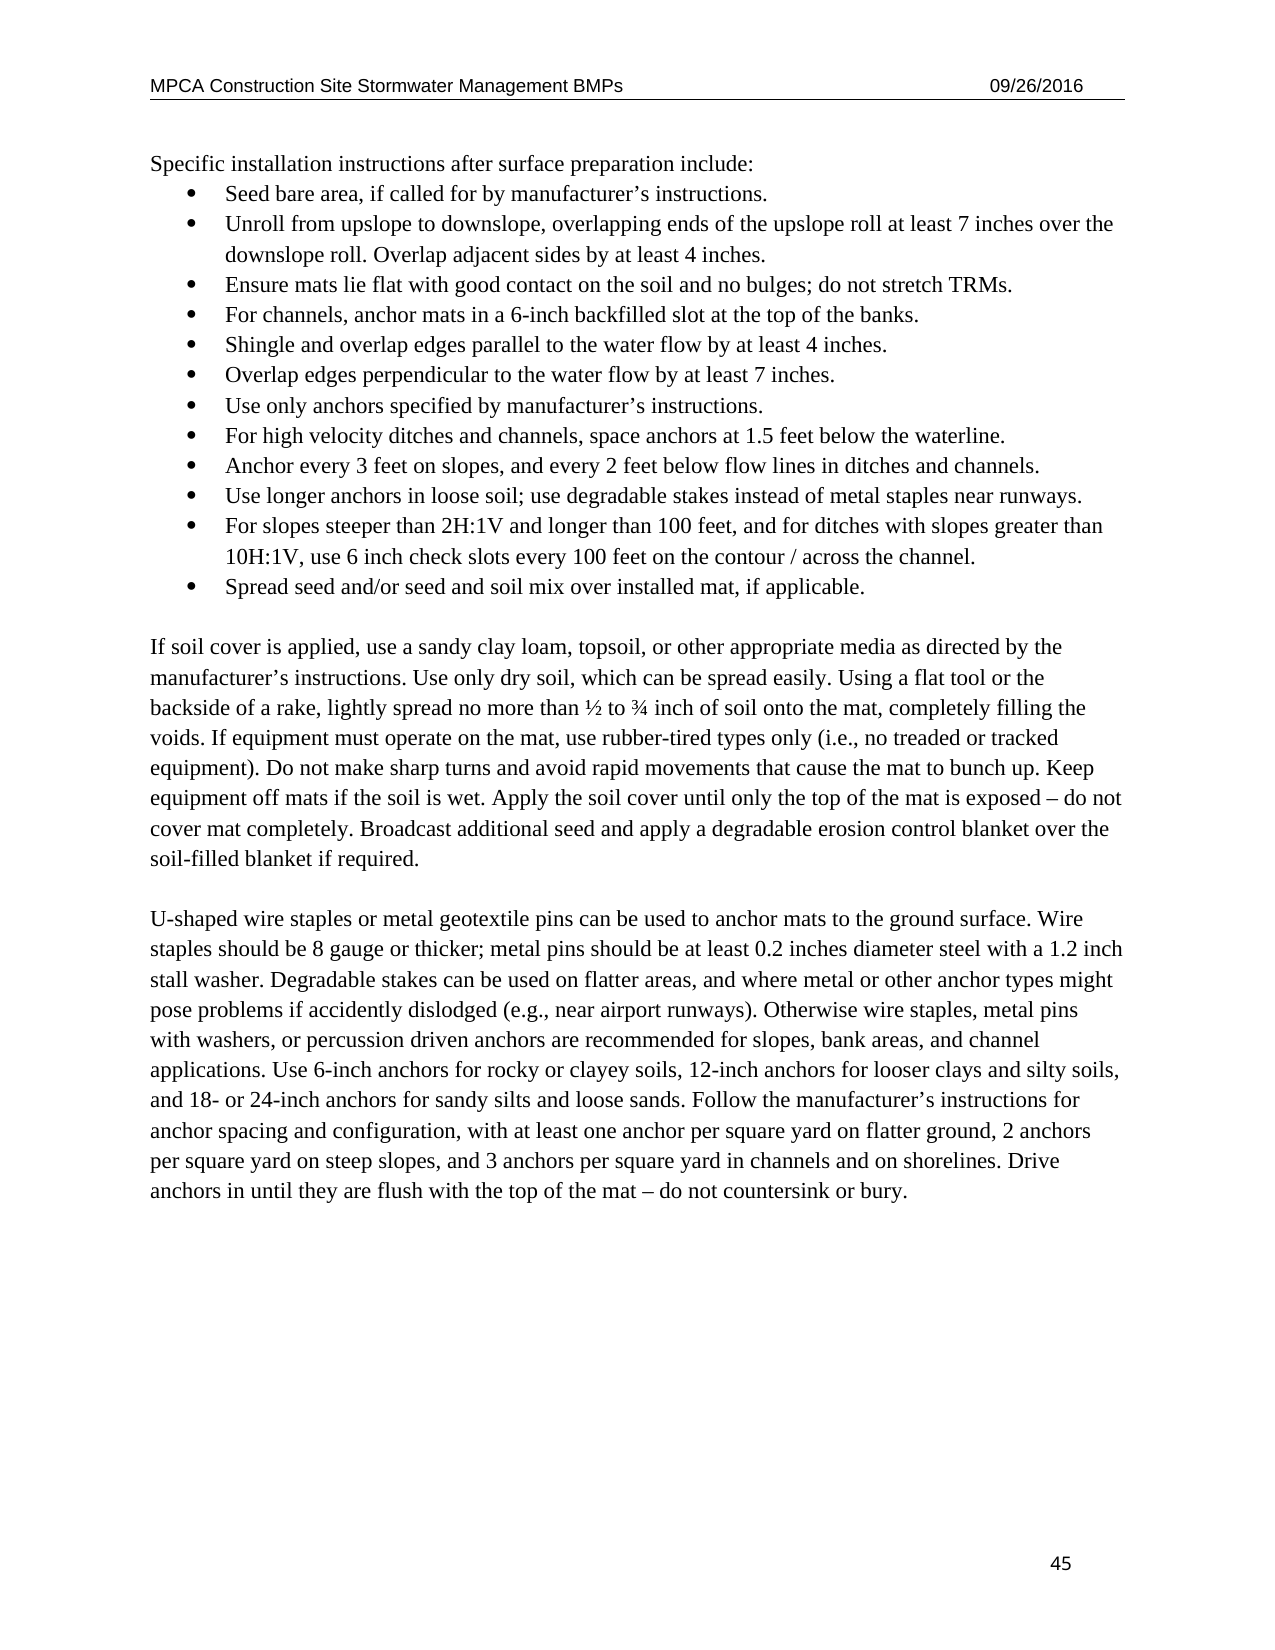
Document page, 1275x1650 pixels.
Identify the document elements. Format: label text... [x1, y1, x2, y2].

list Anchor every 3 feet on slopes, and every 2 feet below flow lines in ditches and channels. [187, 452, 1125, 478]
list For high velocity ditches and channels, space anchors at 1.5 feet below the waterline. [187, 422, 1125, 448]
list Shingle and overlap edges parallel to the water flow by at least 4 inches. [187, 331, 1125, 358]
list For channels, anchor mats in a 6-inch backfilled slot at the top of the banks. [187, 301, 1125, 327]
text Specific installation instructions after surface preparation include: [150, 150, 1125, 176]
list Overlap edges perpendicular to the water flow by at least 7 inches. [187, 361, 1125, 388]
list Use only anchors specified by manufacturer’s instructions. [187, 392, 1125, 418]
list Seed bare area, if called for by manufacturer’s instructions. [187, 180, 1125, 207]
list For slopes steeper than 2H:1V and longer than 100 feet, and for ditches with slopes greater than 10H:1V, use 6 inch check slots every 100 feet on the contour / across the channel. [187, 512, 1125, 569]
list Use longer anchors in loose soil; use degradable stakes instead of metal staples near runways. [187, 482, 1125, 509]
text If soil cover is applied, use a sandy clay loam, topsoil, or other appropriate media as directed by the manufacturer’s instructions. Use only dry soil, which can be spread easily. Using a flat tool or the backside of a rake, lightly spread no more than ½ to ¾ inch of soil onto the mat, completely filling the voids. If equipment must operate on the mat, use rubber-tired types only (i.e., no treaded or tracked equipment). Do not make sharp turns and avoid rapid movements that cause the mat to bunch up. Keep equipment off mats if the soil is wet. Apply the soil cover until only the top of the mat is exposed – do not cover mat completely. Broadcast additional seed and apply a degradable erosion control blanket over the soil-filled blanket if required. [150, 633, 1125, 871]
list Unroll from upslope to downslope, overlapping ends of the upslope roll at least 7 inches over the downslope roll. Overlap adjacent sides by at least 4 inches. [187, 210, 1125, 267]
list Ensure mats lie flat with good contact on the soil and no bulges; do not stretch TRMs. [187, 271, 1125, 297]
list Spread seed and/or seed and soil mix over installed mat, if applicable. [187, 573, 1125, 599]
text U-shaped wire staples or metal geotextile pins can be used to anchor mats to the ground surface. Wire staples should be 8 gauge or thicker; metal pins should be at least 0.2 inches diameter steel with a 1.2 inch stall washer. Degradable stakes can be used on flatter areas, and where metal or other anchor types might pose problems if accidently dislodged (e.g., near airport runways). Otherwise wire staples, metal pins with washers, or percussion driven anchors are recommended for slopes, bank areas, and channel applications. Use 6-inch anchors for rocky or clayey soils, 12-inch anchors for looser clays and silty soils, and 18- or 24-inch anchors for sandy silts and loose sands. Follow the manufacturer’s instructions for anchor spacing and configuration, with at least one anchor per square yard on flatter ground, 2 anchors per square yard on steep slopes, and 3 anchors per square yard in channels and on shorelines. Drive anchors in until they are flush with the top of the mat – do not countersink or bury. [150, 905, 1125, 1203]
